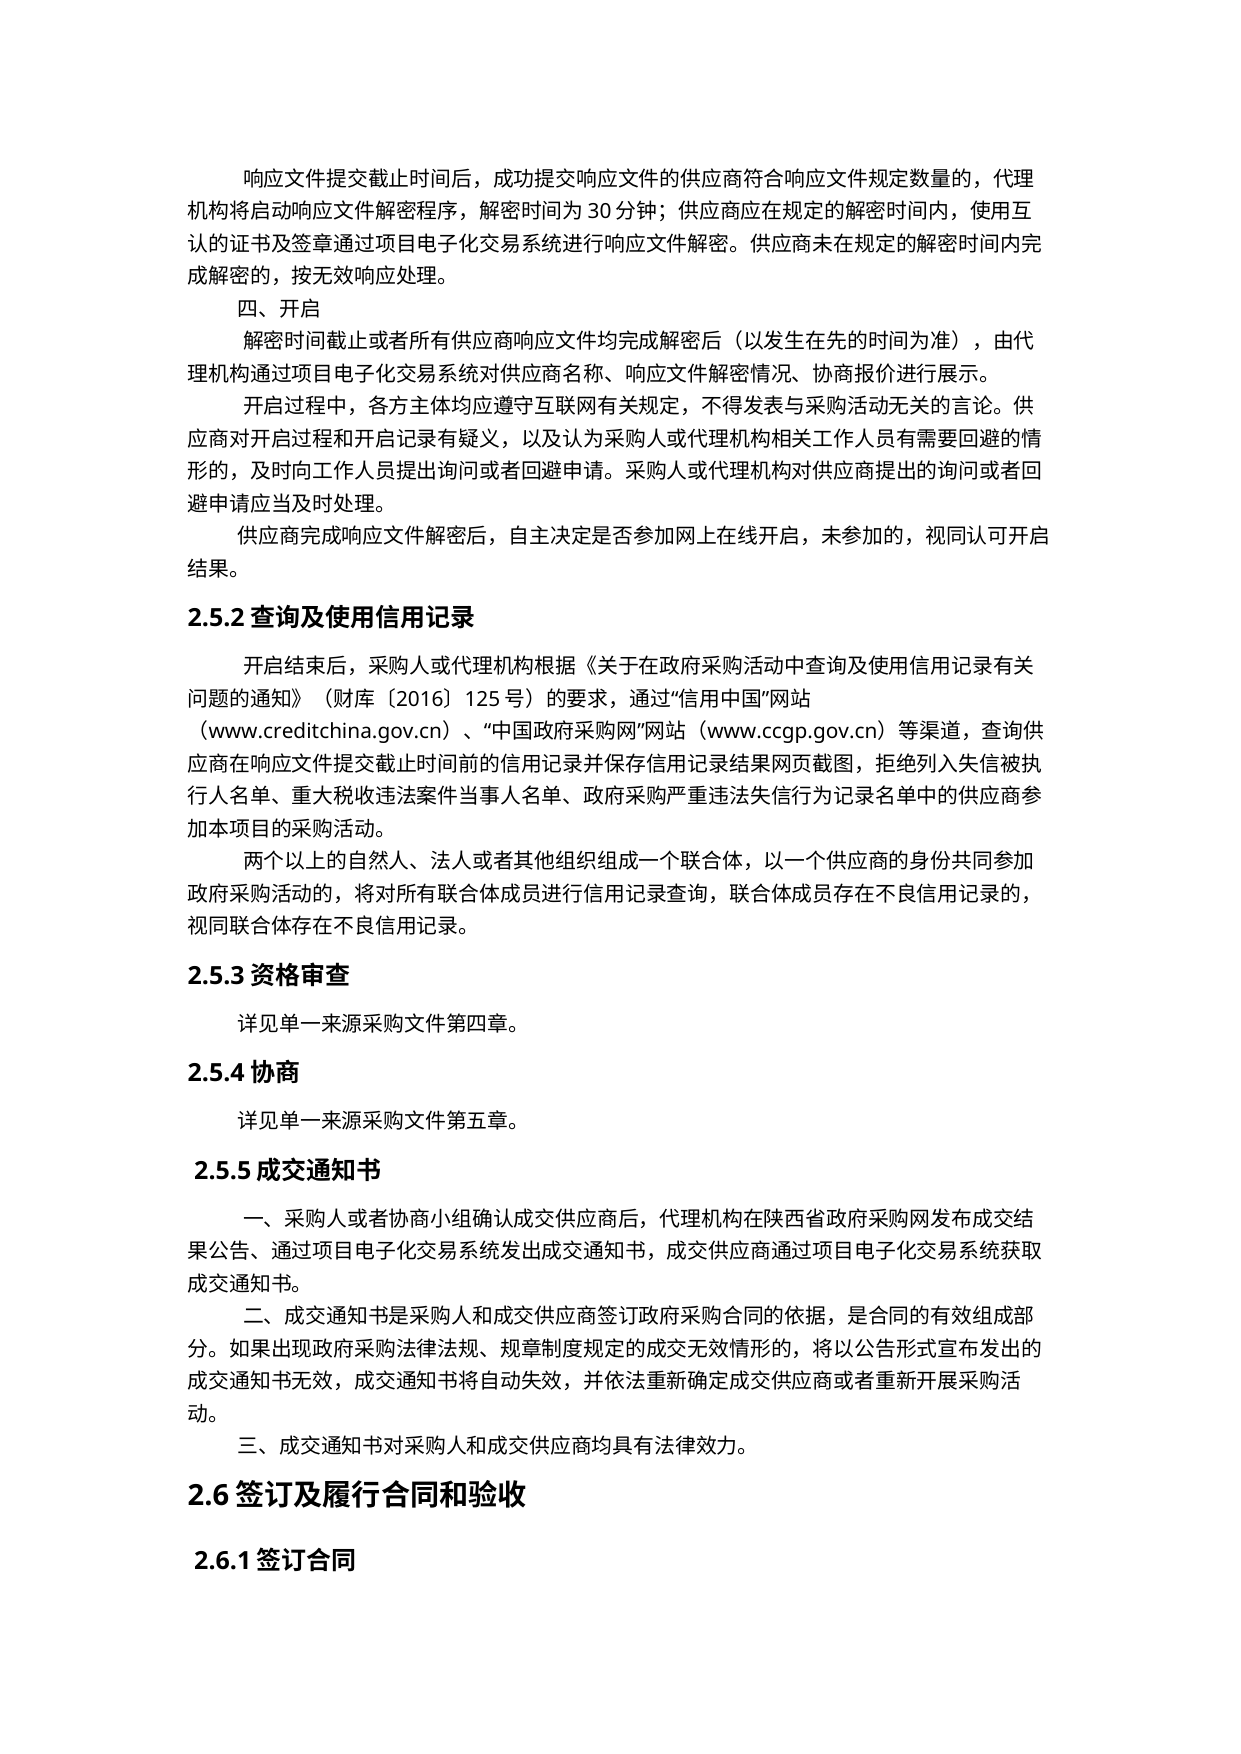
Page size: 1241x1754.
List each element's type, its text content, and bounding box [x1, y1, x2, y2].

text 2.5.2查询及使用信用记录 [187, 584, 1053, 649]
text 供应商完成响应文件解密后，自主决定是否参加网上在线开启，未参加的，视同认可开启结果。 [187, 519, 1053, 584]
text 详见单一来源采购文件第四章。 [187, 1007, 1053, 1039]
text 2.5.3资格审查 [187, 942, 1053, 1007]
text 2.6.1签订合同 [187, 1527, 1053, 1592]
text 二、成交通知书是采购人和成交供应商签订政府采购合同的依据，是合同的有效组成部分。如果出现政府采购法律法规、规章制度规定的成交无效情形的，将以公告形式宣布发出的成交通知书无效，成交通知书将自动失效，并依法重新确定成交供应商或者重新开展采购活动。 [187, 1299, 1053, 1429]
text 三、成交通知书对采购人和成交供应商均具有法律效力。 [187, 1429, 1053, 1462]
text 响应文件提交截止时间后，成功提交响应文件的供应商符合响应文件规定数量的，代理机构将启动响应文件解密程序，解密时间为30分钟；供应商应在规定的解密时间内，使用互认的证书及签章通过项目电子化交易系统进行响应文件解密。供应商未在规定的解密时间内完成解密的，按无效响应处理。 [187, 162, 1053, 292]
text 解密时间截止或者所有供应商响应文件均完成解密后（以发生在先的时间为准），由代理机构通过项目电子化交易系统对供应商名称、响应文件解密情况、协商报价进行展示。 [187, 324, 1053, 389]
text 两个以上的自然人、法人或者其他组织组成一个联合体，以一个供应商的身份共同参加政府采购活动的，将对所有联合体成员进行信用记录查询，联合体成员存在不良信用记录的，视同联合体存在不良信用记录。 [187, 844, 1053, 942]
text 详见单一来源采购文件第五章。 [187, 1104, 1053, 1137]
text 一、采购人或者协商小组确认成交供应商后，代理机构在陕西省政府采购网发布成交结果公告、通过项目电子化交易系统发出成交通知书，成交供应商通过项目电子化交易系统获取成交通知书。 [187, 1202, 1053, 1299]
text 开启过程中，各方主体均应遵守互联网有关规定，不得发表与采购活动无关的言论。供应商对开启过程和开启记录有疑义，以及认为采购人或代理机构相关工作人员有需要回避的情形的，及时向工作人员提出询问或者回避申请。采购人或代理机构对供应商提出的询问或者回避申请应当及时处理。 [187, 389, 1053, 519]
text 2.5.4协商 [187, 1039, 1053, 1104]
text 四、开启 [187, 292, 1053, 324]
text 2.5.5成交通知书 [187, 1137, 1053, 1202]
text 2.6签订及履行合同和验收 [187, 1462, 1053, 1527]
text 开启结束后，采购人或代理机构根据《关于在政府采购活动中查询及使用信用记录有关问题的通知》（财库〔2016〕125号）的要求，通过“信用中国”网站（www.creditchina.gov.cn）、“中国政府采购网”网站（www.ccgp.gov.cn）等渠道，查询供应商在响应文件提交截止时间前的信用记录并保存信用记录结果网页截图，拒绝列入失信被执行人名单、重大税收违法案件当事人名单、政府采购严重违法失信行为记录名单中的供应商参加本项目的采购活动。 [187, 649, 1053, 844]
